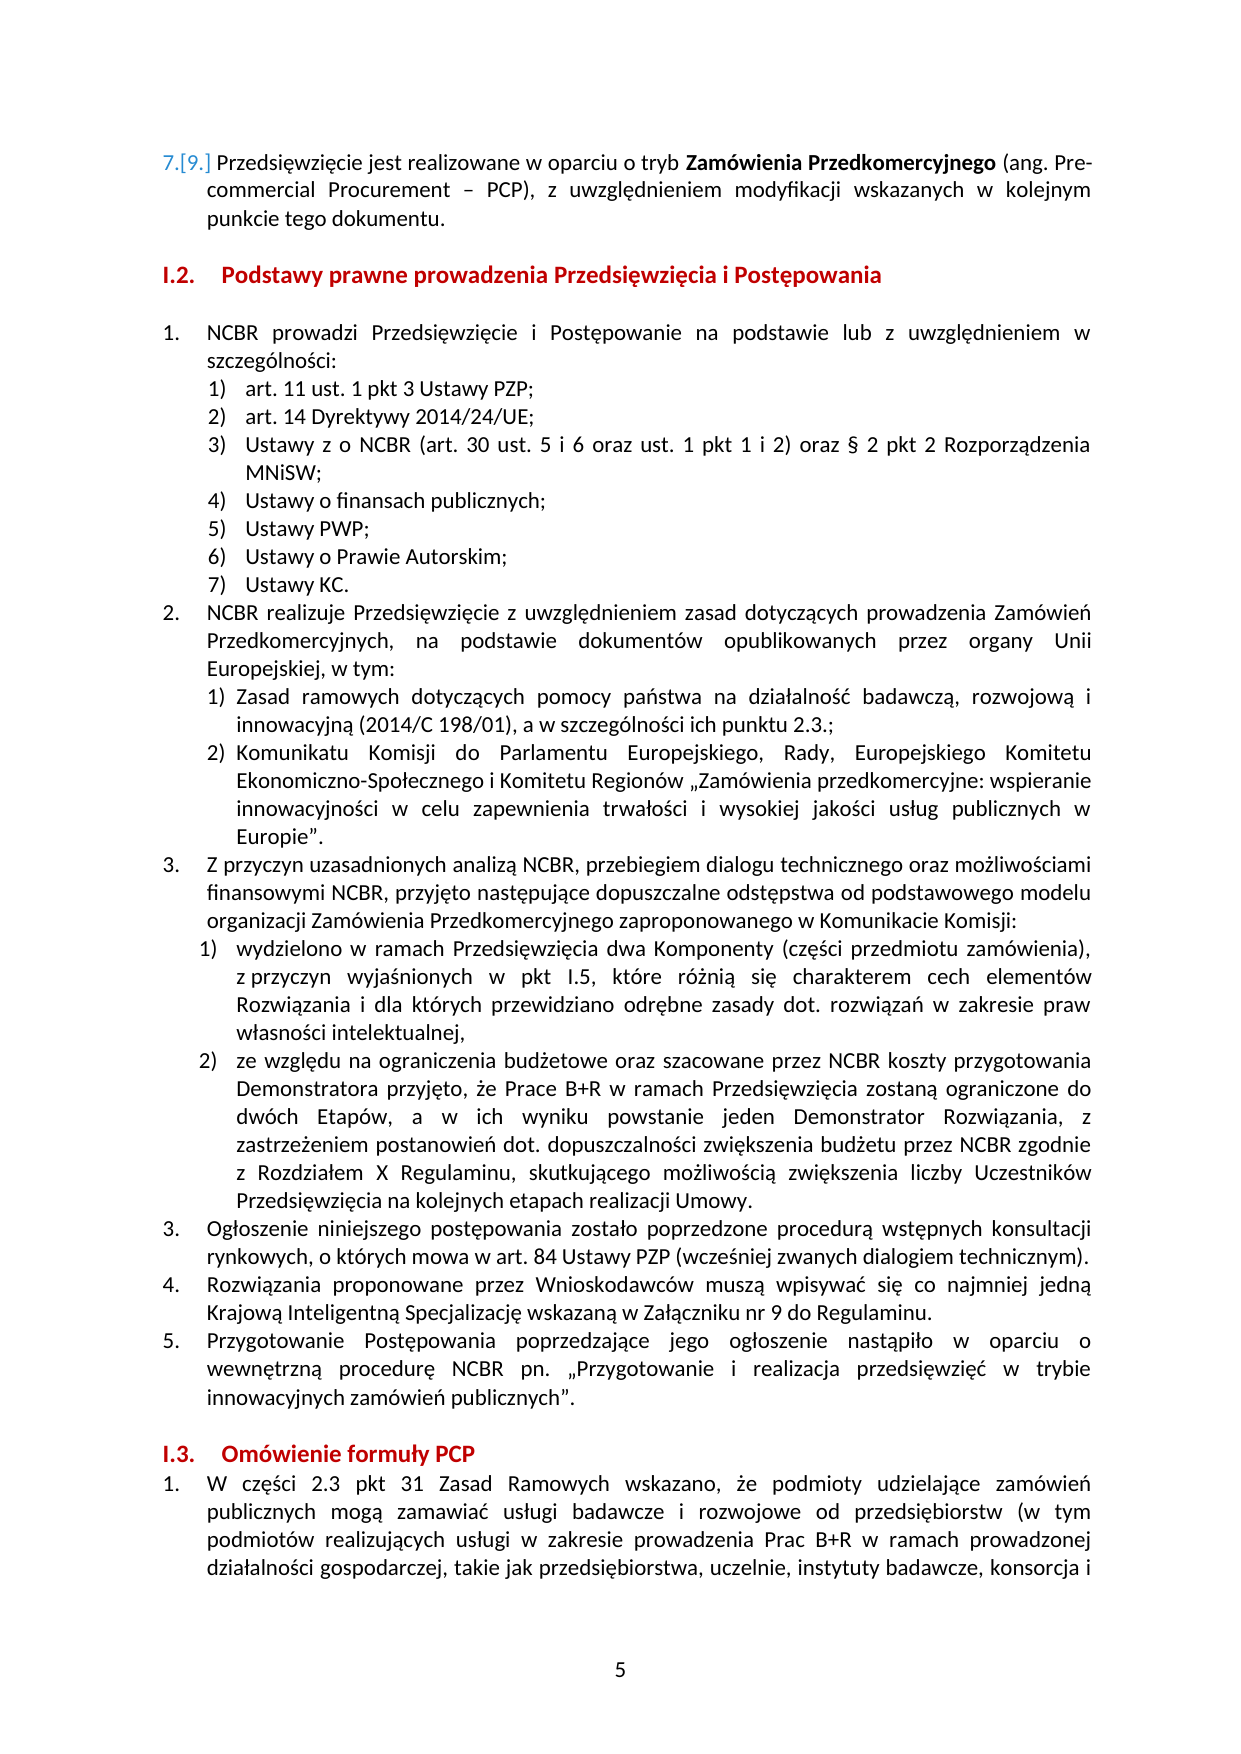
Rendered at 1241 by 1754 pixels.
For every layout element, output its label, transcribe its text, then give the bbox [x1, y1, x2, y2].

list Zasad ramowych dotyczących pomocy państwa na działalność badawczą, rozwojową i innowacyjną (2014/C 198/01), a w szczególności ich punktu 2.3.; [207, 682, 1093, 738]
list Przygotowanie Postępowania poprzedzające jego ogłoszenie nastąpiło w oparciu o wewnętrzną procedurę NCBR pn. „Przygotowanie i realizacja przedsięwzięć w trybie innowacyjnych zamówień publicznych”. [162, 1327, 1093, 1411]
list Przedsięwzięcie jest realizowane w oparciu o tryb Zamówienia Przedkomercyjnego (ang. Pre-commercial Procurement – PCP), z uwzględnieniem modyfikacji wskazanych w kolejnym punkcie tego dokumentu. [162, 148, 1093, 232]
list Rozwiązania proponowane przez Wnioskodawców muszą wpisywać się co najmniej jedną Krajową Inteligentną Specjalizację wskazaną w Załączniku nr 9 do Regulaminu. [162, 1271, 1093, 1327]
list Ustawy PWP; [208, 514, 1093, 542]
list wydzielono w ramach Przedsięwzięcia dwa Komponenty (części przedmiotu zamówienia), z przyczyn wyjaśnionych w pkt 1.5, które różnią się charakterem cech elementów Rozwiązania i dla których przewidziano odrębne zasady dot. rozwiązań w zakresie praw własności intelektualnej, [199, 934, 1093, 1046]
list Komunikatu Komisji do Parlamentu Europejskiego, Rady, Europejskiego Komitetu Ekonomiczno-Społecznego i Komitetu Regionów „Zamówienia przedkomercyjne: wspieranie innowacyjności w celu zapewnienia trwałości i wysokiej jakości usług publicznych w Europie”. [207, 738, 1093, 850]
list Z przyczyn uzasadnionych analizą NCBR, przebiegiem dialogu technicznego oraz możliwościami finansowymi NCBR, przyjęto następujące dopuszczalne odstępstwa od podstawowego modelu organizacji Zamówienia Przedkomercyjnego zaproponowanego w Komunikacie Komisji: [162, 850, 1093, 934]
list NCBR prowadzi Przedsięwzięcie i Postępowanie na podstawie lub z uwzględnieniem w szczególności: [162, 318, 1093, 374]
list Ustawy o Prawie Autorskim; [208, 542, 1093, 570]
subtitle Podstawy prawne prowadzenia Przedsięwzięcia i Postępowania [162, 260, 1093, 290]
list art. 11 ust. 1 pkt 3 Ustawy PZP; [208, 374, 1093, 402]
list Ustawy KC. [208, 570, 1093, 598]
list art. 14 Dyrektywy 2014/24/UE; [208, 402, 1093, 430]
list ze względu na ograniczenia budżetowe oraz szacowane przez NCBR koszty przygotowania Demonstratora przyjęto, że Prace B+R w ramach Przedsięwzięcia zostaną ograniczone do dwóch Etapów, a w ich wyniku powstanie jeden Demonstrator Rozwiązania, z zastrzeżeniem postanowień dot. dopuszczalności zwiększenia budżetu przez NCBR zgodnie z Rozdziałem X Regulaminu, skutkującego możliwością zwiększenia liczby Uczestników Przedsięwzięcia na kolejnych etapach realizacji Umowy. [199, 1046, 1093, 1214]
subtitle Omówienie formuły PCP [162, 1439, 1093, 1469]
list Ogłoszenie niniejszego postępowania zostało poprzedzone procedurą wstępnych konsultacji rynkowych, o których mowa w art. 84 Ustawy PZP (wcześniej zwanych dialogiem technicznym). [162, 1214, 1093, 1271]
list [162, 1469, 1093, 1581]
list Ustawy o finansach publicznych; [208, 486, 1093, 514]
list NCBR realizuje Przedsięwzięcie z uwzględnieniem zasad dotyczących prowadzenia Zamówień Przedkomercyjnych, na podstawie dokumentów opublikowanych przez organy Unii Europejskiej, w tym: [162, 598, 1093, 682]
list Ustawy z o NCBR (art. 30 ust. 5 i 6 oraz ust. 1 pkt 1 i 2) oraz § 2 pkt 2 Rozporządzenia MNiSW; [208, 430, 1093, 486]
